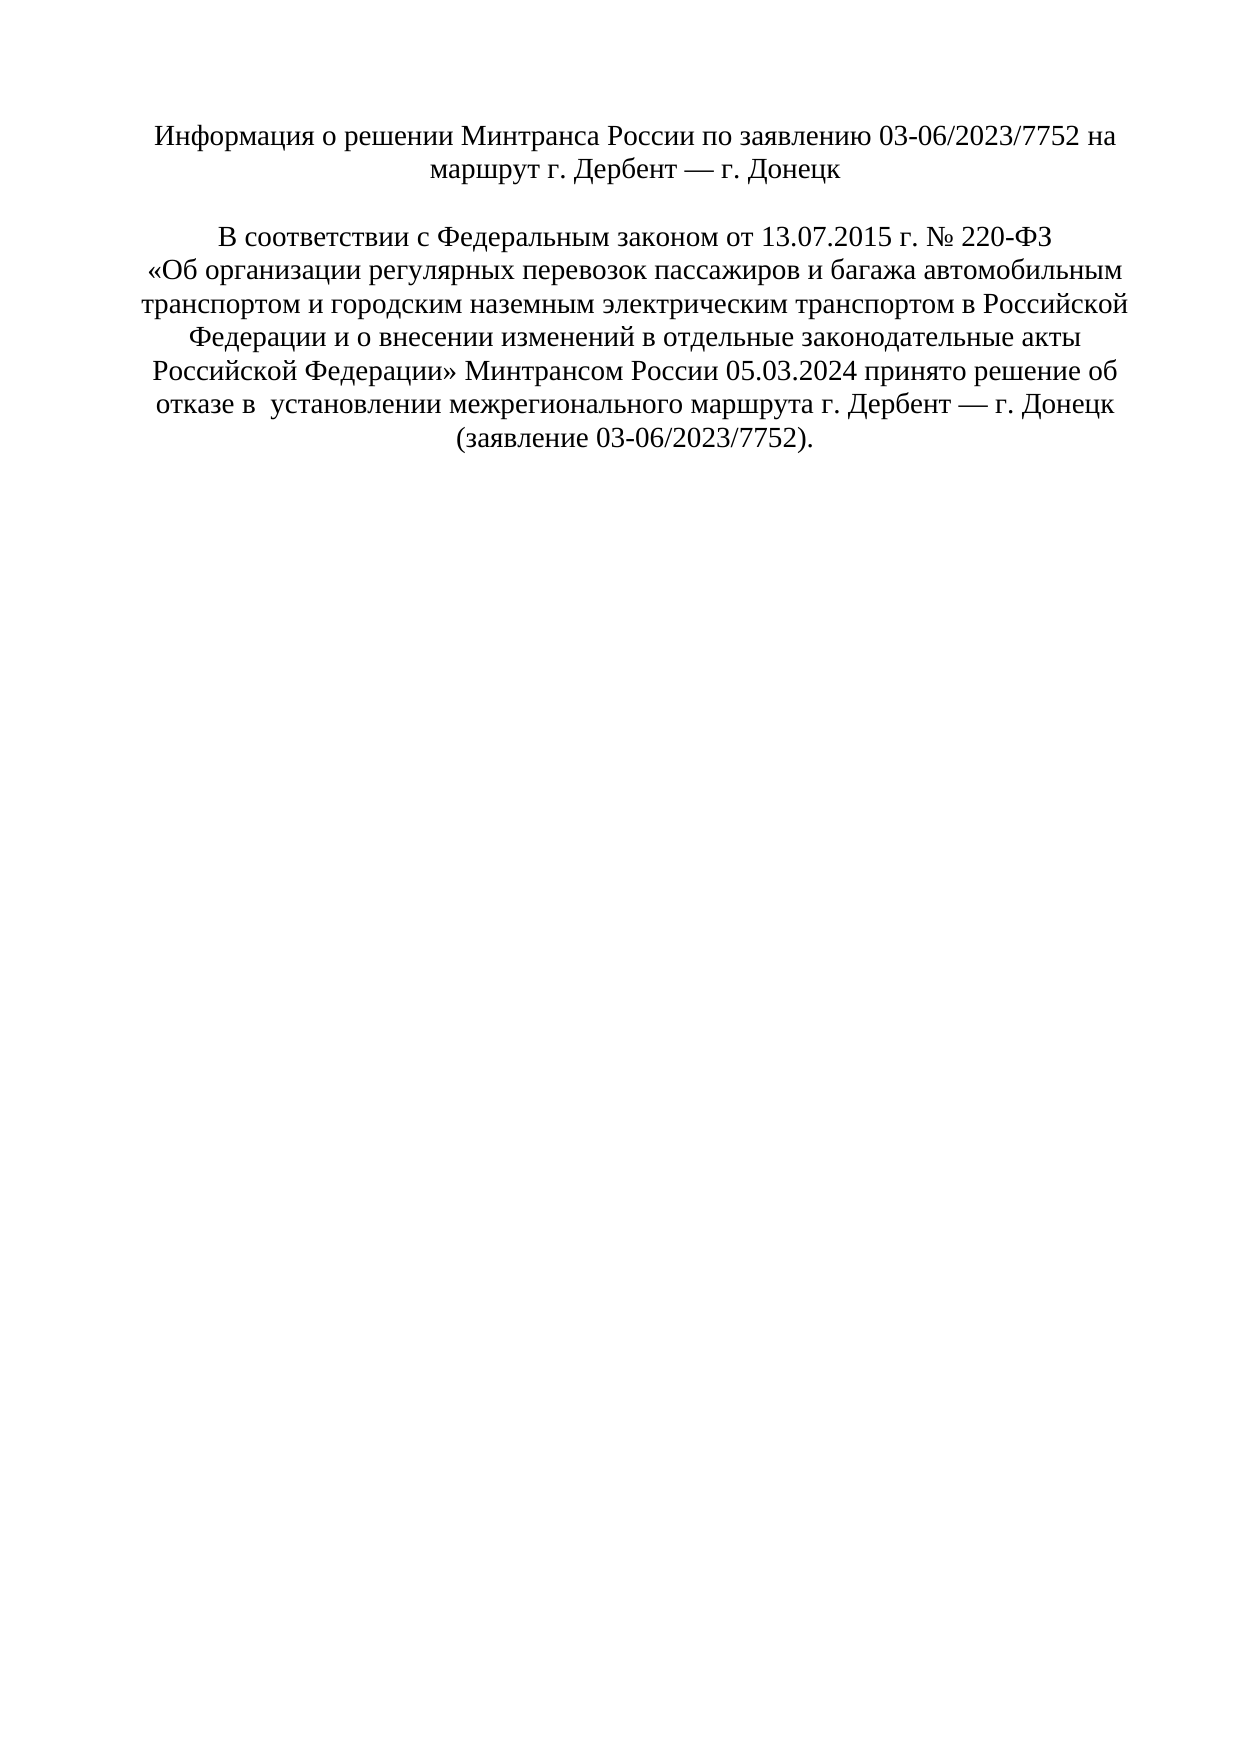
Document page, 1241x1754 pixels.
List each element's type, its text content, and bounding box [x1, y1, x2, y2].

text Информация о решении Минтранса России по заявлению 03-06/2023/7752 на маршрут г. Дербент — г. Донецк [118, 118, 1152, 185]
text В соответствии с Федеральным законом от 13.07.2015 г. № 220-ФЗ «Об организации регулярных перевозок пассажиров и багажа автомобильным транспортом и городским наземным электрическим транспортом в Российской Федерации и о внесении изменений в отдельные законодательные акты Российской Федерации» Минтрансом России 05.03.2024 принято решение об отказе в установлении межрегионального маршрута г. Дербент — г. Донецк (заявление 03-06/2023/7752). [118, 219, 1152, 453]
